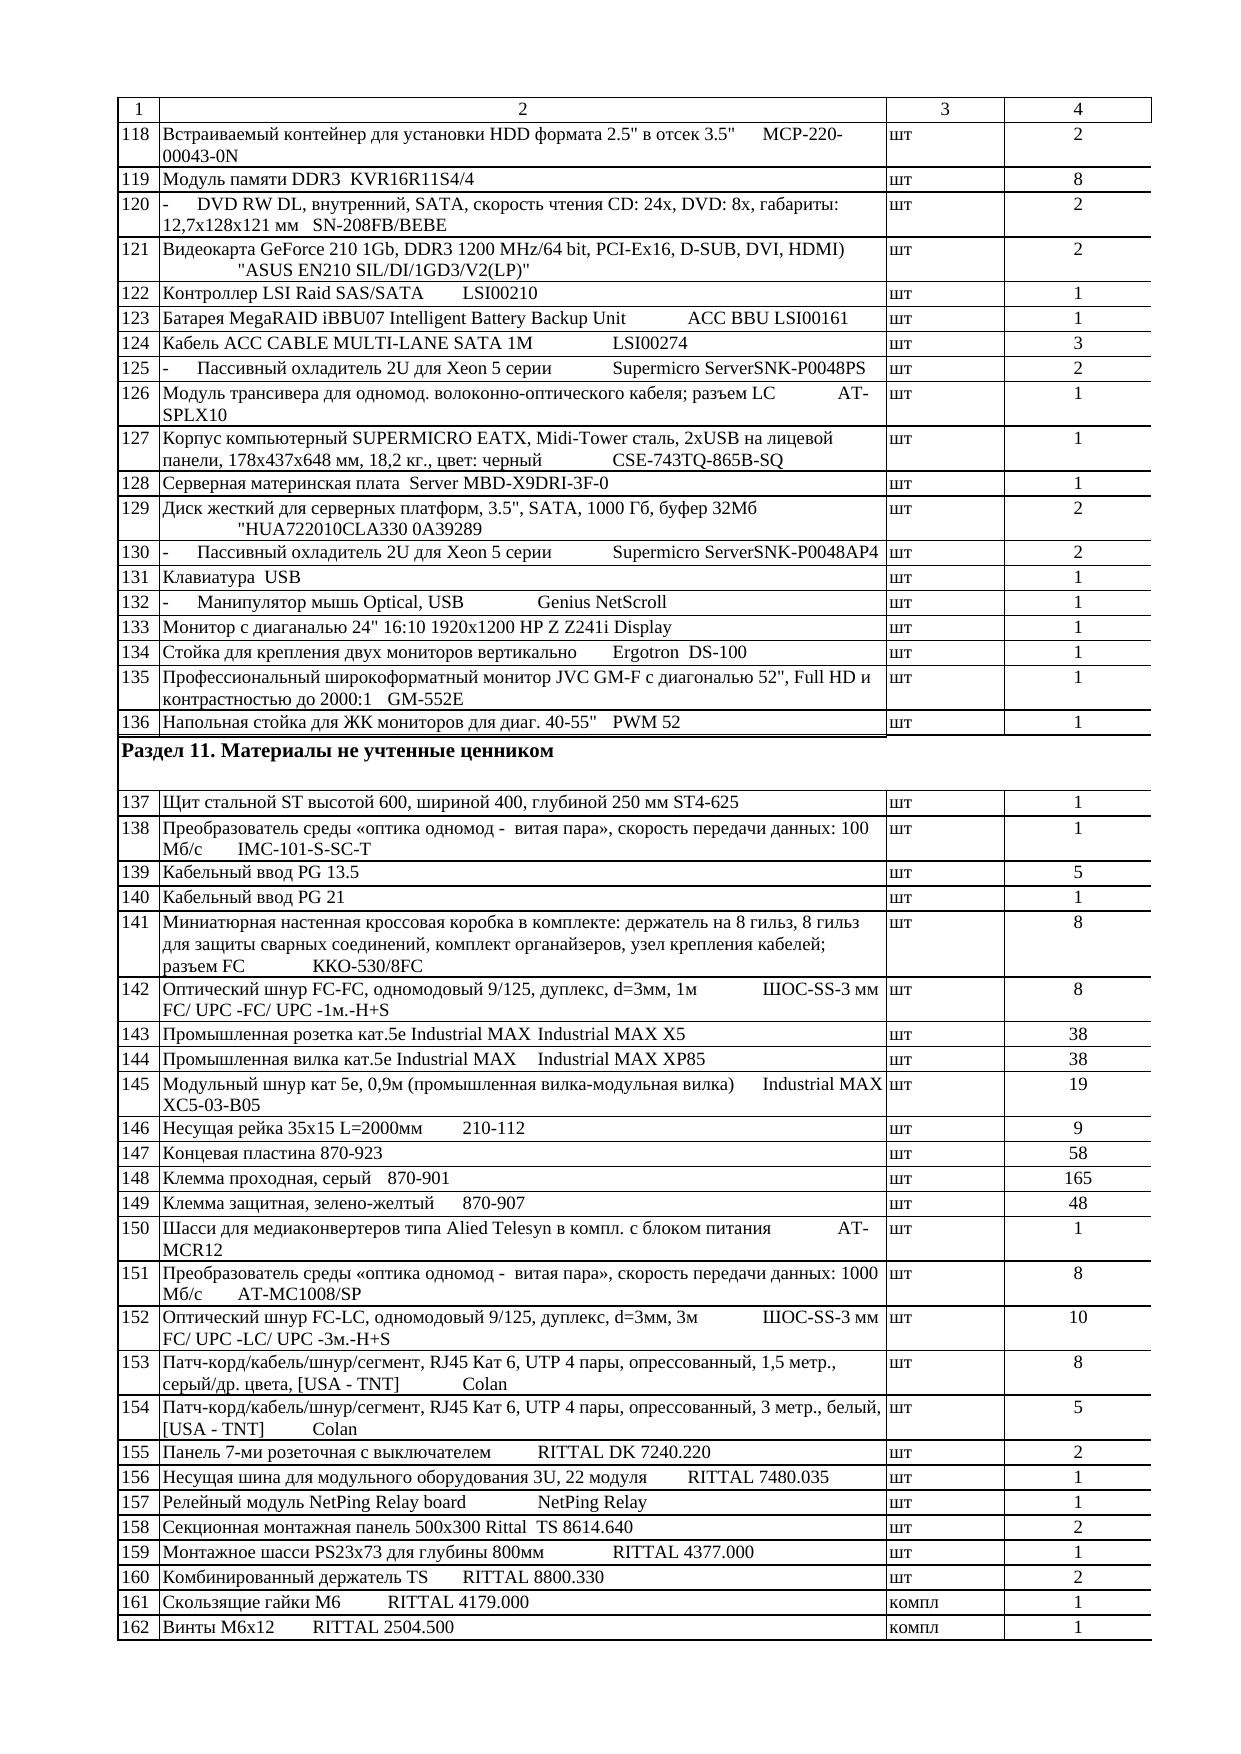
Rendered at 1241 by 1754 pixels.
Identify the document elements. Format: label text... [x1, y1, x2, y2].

table_cell 8 [1005, 910, 1152, 976]
table_cell 1 [1005, 1614, 1152, 1639]
table_cell Несущая шина для модульного оборудования 3U, 22 модуля RITTAL 7480.035 [160, 1466, 886, 1489]
table_cell 151 [119, 1262, 159, 1305]
table_cell шт [887, 1491, 1004, 1514]
table_header 4 [1005, 98, 1151, 122]
table_cell 19 [1005, 1071, 1152, 1116]
table_cell - Пассивный охладитель 2U для Xeon 5 серии Supermicro ServerSNK-P0048AP4 [160, 541, 886, 565]
table_cell 1 [1005, 565, 1152, 590]
table_cell Промышленная розетка кат.5е Industrial MAX Industrial MAX X5 [160, 1022, 886, 1046]
table_cell Диск жесткий для серверных платформ, 3.5", SATA, 1000 Гб, буфер 32Мб "HUA722010СLA330 0А39289 [160, 497, 886, 540]
table_cell 118 [119, 123, 159, 166]
table_cell шт [887, 1396, 1004, 1439]
table_cell Клемма защитная, зелено-желтый 870-907 [160, 1192, 886, 1216]
table_cell Оптический шнур FC-LC, одномодовый 9/125, дуплекс, d=3мм, 3м ШОС-SS-3 мм FC/ UPC -LC/ UPC -3м.-Н+S [160, 1307, 886, 1349]
table_cell 1 [1005, 306, 1152, 331]
table_cell шт [887, 887, 1004, 910]
table_cell 155 [119, 1441, 159, 1464]
table_cell 140 [119, 887, 159, 910]
table_cell 138 [119, 817, 159, 860]
table_cell шт [887, 238, 1004, 281]
table_cell 38 [1005, 1046, 1152, 1071]
table_cell 8 [1005, 976, 1152, 1021]
table_cell 3 [1005, 331, 1152, 356]
table_cell Секционная монтажная панель 500х300 Rittal TS 8614.640 [160, 1516, 886, 1539]
table_cell 144 [119, 1047, 159, 1071]
table_cell 122 [119, 282, 159, 306]
table_cell компл [887, 1616, 1004, 1639]
table_cell 134 [119, 641, 159, 665]
table_cell 1 [1005, 590, 1152, 615]
table_cell Встраиваемый контейнер для установки HDD формата 2.5" в отсек 3.5" MCP-220-00043-0N [160, 123, 886, 166]
table_cell Раздел 11. Материалы не учтенные ценником [119, 738, 886, 790]
table_cell шт [887, 1307, 1004, 1349]
table_cell Релейный модуль NetPing Relay board NetPing Relay [160, 1491, 886, 1514]
table_cell шт [887, 1022, 1004, 1046]
table_cell 5 [1005, 860, 1152, 885]
table_cell Монтажное шасси PS23x73 для глубины 800мм RITTAL 4377.000 [160, 1541, 886, 1564]
table_cell 2 [1005, 540, 1152, 565]
table_cell Преобразователь среды «оптика одномод - витая пара», скорость передачи данных: 1000 Мб/с AT-MC1008/SP [160, 1262, 886, 1305]
table_cell - DVD RW DL, внутренний, SATA, скорость чтения СD: 24x, DVD: 8х, габариты: 12,7х128х121 мм SN-208FB/BEBE [160, 193, 886, 236]
table_cell Модуль трансивера для одномод. волоконно-оптического кабеля; разъем LC AT-SPLX10 [160, 382, 886, 425]
table_cell 1 [1005, 885, 1152, 910]
table_cell шт [887, 711, 1004, 734]
table_cell шт [887, 1351, 1004, 1394]
table_cell 1 [1005, 615, 1152, 640]
table_cell шт [887, 666, 1004, 709]
table_cell 156 [119, 1466, 159, 1489]
table_cell Корпус компьютерный SUPERMICRO EATX, Midi-Tower сталь, 2xUSB на лицевой панели, 178x437x648 мм, 18,2 кг., цвет: черный CSE-743TQ-865B-SQ [160, 427, 886, 470]
table_cell 10 [1005, 1305, 1152, 1349]
table_cell Модуль памяти DDR3 KVR16R11S4/4 [160, 168, 886, 191]
table_cell шт [887, 1262, 1004, 1305]
table_cell 159 [119, 1541, 159, 1564]
table_cell Серверная материнская плата Server MBD-X9DRI-3F-0 [160, 472, 886, 495]
table_cell Клемма проходная, серый 870-901 [160, 1167, 886, 1191]
table_cell 126 [119, 382, 159, 425]
table_cell 128 [119, 472, 159, 495]
table_cell 161 [119, 1591, 159, 1614]
table_cell 38 [1005, 1021, 1152, 1046]
table_cell 2 [1005, 495, 1152, 540]
table_cell 2 [1005, 1439, 1152, 1464]
table_cell шт [887, 1167, 1004, 1191]
table_cell 1 [1005, 1216, 1152, 1260]
table_cell шт [887, 541, 1004, 565]
table_cell 148 [119, 1167, 159, 1191]
table_cell 123 [119, 307, 159, 331]
table_cell шт [887, 1516, 1004, 1539]
table_cell 1 [1005, 709, 1152, 734]
table_cell Комбинированный держатель TS RITTAL 8800.330 [160, 1566, 886, 1589]
table_cell 145 [119, 1072, 159, 1116]
table_cell шт [887, 1047, 1004, 1071]
table_cell 147 [119, 1142, 159, 1166]
table_cell Батарея MegaRAID iBBU07 Intelligent Battery Backup Unit ACC BBU LSI00161 [160, 307, 886, 331]
table_cell Кабель ACC CABLE MULTI-LANE SATA 1M LSI00274 [160, 332, 886, 356]
table_cell 165 [1005, 1166, 1152, 1191]
table_cell 1 [1005, 790, 1152, 815]
table_cell 149 [119, 1192, 159, 1216]
table_cell 5 [1005, 1394, 1152, 1439]
table_cell Несущая рейка 35х15 L=2000мм 210-112 [160, 1117, 886, 1141]
table_cell Промышленная вилка кат.5е Industrial MAX Industrial MAX XР85 [160, 1047, 886, 1071]
table_cell 2 [1005, 191, 1152, 236]
table_cell шт [887, 123, 1004, 166]
table_cell 9 [1005, 1116, 1152, 1141]
table_cell 120 [119, 193, 159, 236]
table_cell 146 [119, 1117, 159, 1141]
table_cell шт [887, 566, 1004, 590]
table_header 3 [887, 98, 1004, 122]
table_cell Модульный шнур кат 5е, 0,9м (промышленная вилка-модульная вилка) Industrial MAX XС5-03-В05 [160, 1072, 886, 1116]
table_cell 125 [119, 357, 159, 381]
table_cell шт [887, 1142, 1004, 1166]
table_cell 160 [119, 1566, 159, 1589]
table_cell 1 [1005, 1489, 1152, 1514]
table_cell шт [887, 641, 1004, 665]
table_cell шт [887, 1466, 1004, 1489]
table_cell шт [887, 472, 1004, 495]
table_cell 158 [119, 1516, 159, 1539]
table_cell шт [887, 1192, 1004, 1216]
table_cell Концевая пластина 870-923 [160, 1142, 886, 1166]
table_cell шт [887, 817, 1004, 860]
table_cell 153 [119, 1351, 159, 1394]
table_cell Монитор с диаганалью 24" 16:10 1920х1200 HP Z Z241i Display [160, 616, 886, 640]
table_cell 1 [1005, 640, 1152, 665]
table_cell 1 [1005, 1539, 1152, 1564]
table_cell 119 [119, 168, 159, 191]
table_cell 132 [119, 591, 159, 615]
table_cell шт [887, 791, 1004, 815]
table_cell шт [887, 1117, 1004, 1141]
table_cell шт [887, 357, 1004, 381]
table_cell шт [887, 978, 1004, 1021]
table_cell 129 [119, 497, 159, 540]
table_cell шт [887, 616, 1004, 640]
table_cell 2 [1005, 1564, 1152, 1589]
table_cell - Пассивный охладитель 2U для Xeon 5 серии Supermicro ServerSNK-P0048PS [160, 357, 886, 381]
table_cell шт [887, 332, 1004, 356]
table_cell 58 [1005, 1141, 1152, 1166]
table_cell шт [887, 862, 1004, 885]
table_cell Панель 7-ми розеточная с выключателем RITTAL DK 7240.220 [160, 1441, 886, 1464]
table_cell 141 [119, 912, 159, 976]
table_cell 1 [1005, 665, 1152, 709]
table_cell шт [887, 427, 1004, 470]
table_cell шт [887, 912, 1004, 976]
table_cell шт [887, 497, 1004, 540]
table_cell Преобразователь среды «оптика одномод - витая пара», скорость передачи данных: 100 Мб/с IMC-101-S-SC-T [160, 817, 886, 860]
table_cell шт [887, 193, 1004, 236]
table_cell Кабельный ввод PG 21 [160, 887, 886, 910]
table_cell шт [887, 382, 1004, 425]
table_cell 2 [1005, 123, 1152, 166]
table_cell 137 [119, 791, 159, 815]
table_cell Клавиатура USB [160, 566, 886, 590]
table_cell 131 [119, 566, 159, 590]
table_cell шт [887, 1217, 1004, 1260]
table_cell Патч-корд/кабель/шнур/сегмент, RJ45 Кат 6, UTP 4 пары, опрессованный, 3 метр., белый, [USA - TNT] Colan [160, 1396, 886, 1439]
table_cell Кабельный ввод PG 13.5 [160, 862, 886, 885]
table_cell шт [887, 282, 1004, 306]
table_cell 142 [119, 978, 159, 1021]
table_cell шт [887, 1072, 1004, 1116]
table_cell 48 [1005, 1191, 1152, 1216]
table_cell 1 [1005, 281, 1152, 306]
table_cell Стойка для крепления двух мониторов вертикально Ergotron DS-100 [160, 641, 886, 665]
table_cell 1 [1005, 815, 1152, 860]
table_cell 136 [119, 711, 159, 734]
table_cell Шасси для медиаконвертеров типа Alied Telesyn в компл. с блоком питания AT-MCR12 [160, 1217, 886, 1260]
table_cell шт [887, 1541, 1004, 1564]
table_cell - Манипулятор мышь Optical, USB Genius NetScroll [160, 591, 886, 615]
table_cell Миниатюрная настенная кроссовая коробка в комплекте: держатель на 8 гильз, 8 гильз для защиты сварных соединений, комплект органайзеров, узел крепления кабелей; разъем FC ККО-530/8FC [160, 912, 886, 976]
table_cell 8 [1005, 1260, 1152, 1305]
table_cell 1 [1005, 1589, 1152, 1614]
table_cell 8 [1005, 166, 1152, 191]
table_cell 143 [119, 1022, 159, 1046]
table_cell Оптический шнур FC-FC, одномодовый 9/125, дуплекс, d=3мм, 1м ШОС-SS-3 мм FC/ UPC -FC/ UPC -1м.-Н+S [160, 978, 886, 1021]
table_cell Контроллер LSI Raid SAS/SATA LSI00210 [160, 282, 886, 306]
table_cell 8 [1005, 1350, 1152, 1394]
table_cell 133 [119, 616, 159, 640]
table_cell 1 [1005, 1464, 1152, 1489]
table_cell Щит стальной ST высотой 600, шириной 400, глубиной 250 мм ST4-625 [160, 791, 886, 815]
table_cell 127 [119, 427, 159, 470]
table_cell шт [887, 1441, 1004, 1464]
table_cell Патч-корд/кабель/шнур/сегмент, RJ45 Кат 6, UTP 4 пары, опрессованный, 1,5 метр., серый/др. цвета, [USA - TNT] Colan [160, 1351, 886, 1394]
table_cell 135 [119, 666, 159, 709]
table_cell 157 [119, 1491, 159, 1514]
table_cell 2 [1005, 1514, 1152, 1539]
table_cell 152 [119, 1307, 159, 1349]
table_cell компл [887, 1591, 1004, 1614]
table_cell шт [887, 1566, 1004, 1589]
table_cell шт [887, 307, 1004, 331]
table_cell шт [887, 168, 1004, 191]
table_cell Скользящие гайки М6 RITTAL 4179.000 [160, 1591, 886, 1614]
table_cell Винты М6х12 RITTAL 2504.500 [160, 1616, 886, 1639]
table_cell 124 [119, 332, 159, 356]
table_header 2 [160, 98, 886, 122]
table_cell Напольная стойка для ЖК мониторов для диаг. 40-55" PWM 52 [160, 711, 886, 734]
table_cell шт [887, 591, 1004, 615]
table_cell 162 [119, 1616, 159, 1639]
table_cell 139 [119, 862, 159, 885]
table_cell Видеокарта GeForсе 210 1Gb, DDR3 1200 MHz/64 bit, PCI-Ex16, D-SUB, DVI, HDMI) "ASUS EN210 SIL/DI/1GD3/V2(LP)" [160, 238, 886, 281]
table_cell 1 [1005, 381, 1152, 425]
table_cell Профессиональный широкоформатный монитор JVC GM-F с диагональю 52", Full HD и контрастностью до 2000:1 GM-552E [160, 666, 886, 709]
table_cell 130 [119, 541, 159, 565]
table_cell 154 [119, 1396, 159, 1439]
table_cell 2 [1005, 356, 1152, 381]
table_cell 2 [1005, 236, 1152, 281]
table_header 1 [119, 98, 159, 122]
table_cell 121 [119, 238, 159, 281]
table_cell 1 [1005, 425, 1152, 470]
table_cell 150 [119, 1217, 159, 1260]
table_cell 1 [1005, 470, 1152, 495]
